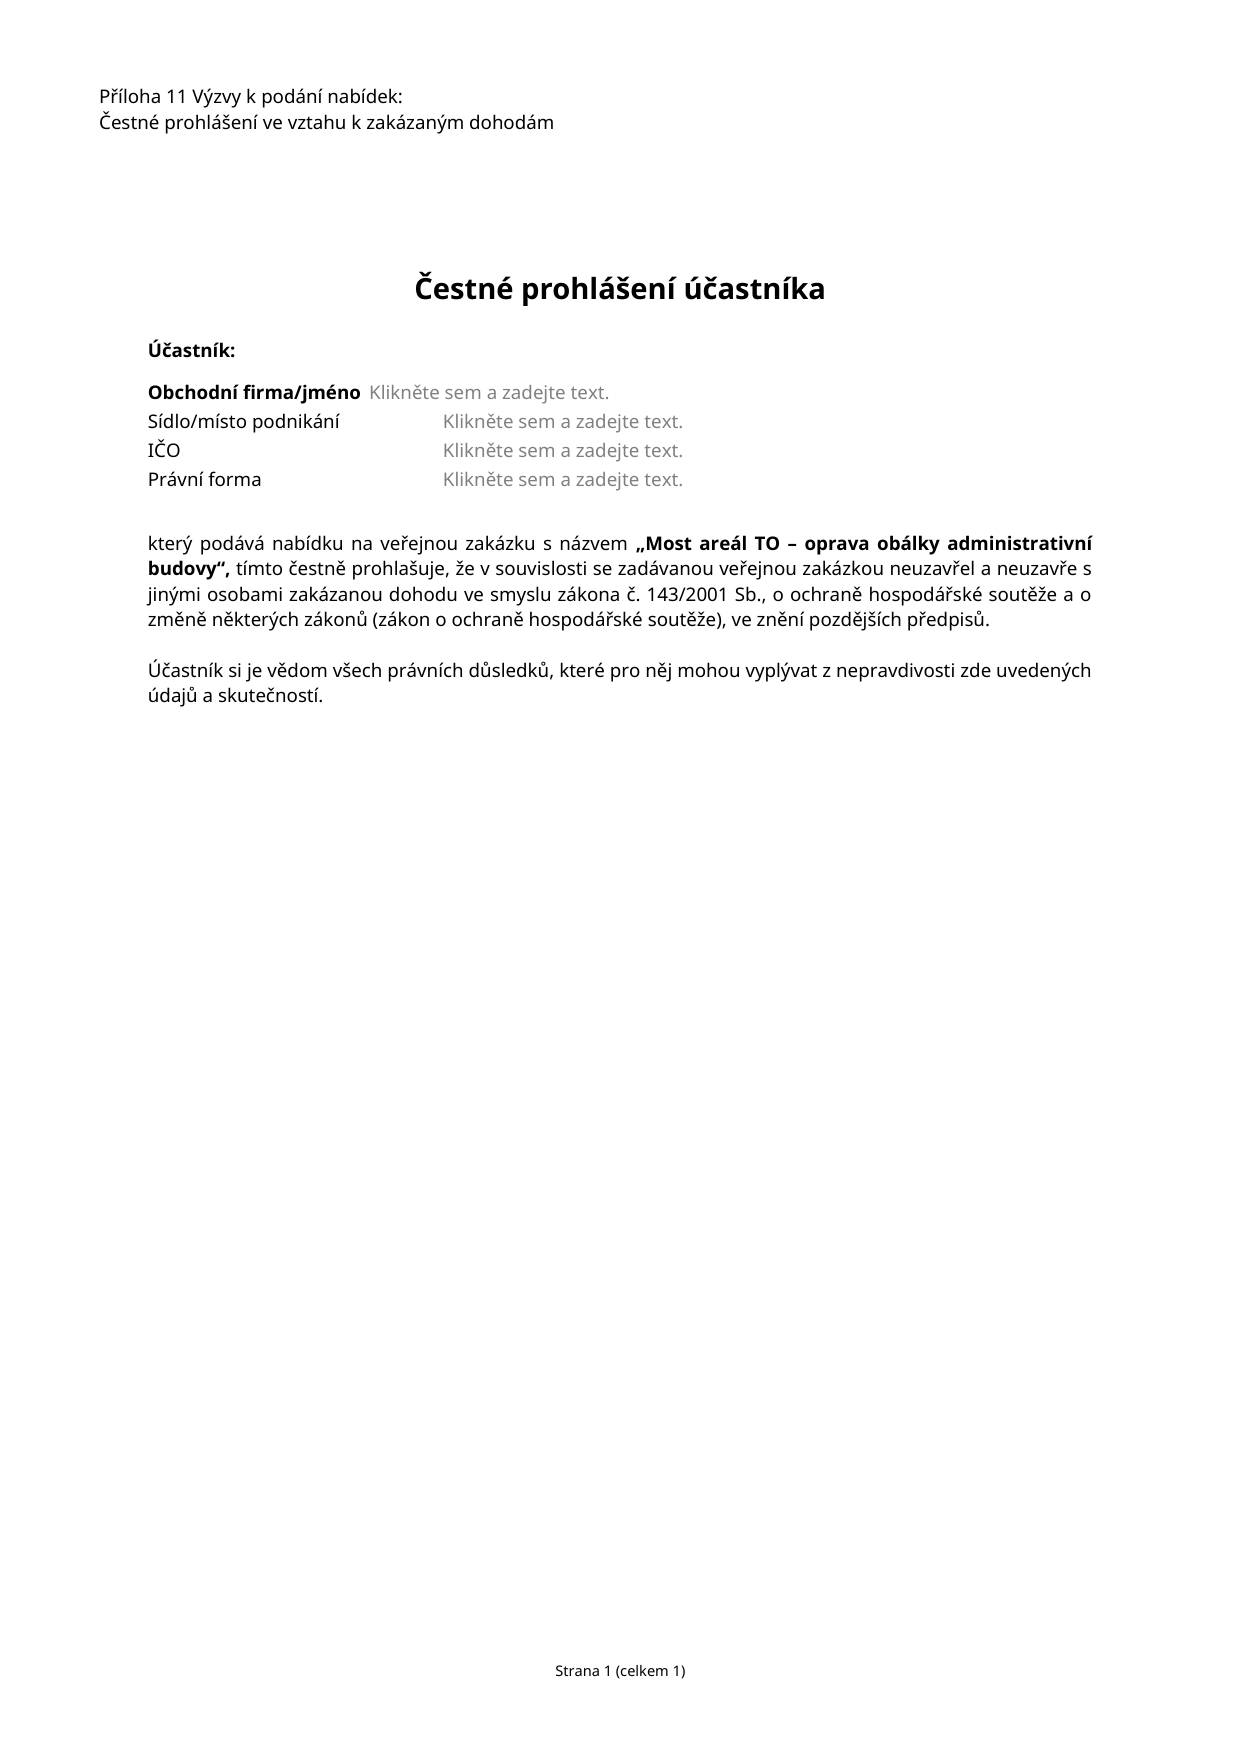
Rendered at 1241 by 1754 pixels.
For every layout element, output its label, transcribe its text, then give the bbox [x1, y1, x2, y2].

text Účastník si je vědom všech právních důsledků, které pro něj mohou vyplývat z nepravdivosti zde uvedených údajů a skutečností. [148, 657, 1093, 708]
text Obchodní firma/jméno [148, 376, 1093, 405]
text Účastník: [148, 333, 1093, 364]
text IČO [148, 434, 1093, 463]
text který podává nabídku na veřejnou zakázku s názvem „Most areál TO – oprava obálky administrativní budovy“, tímto čestně prohlašuje, že v souvislosti se zadávanou veřejnou zakázkou neuzavřel a neuzavře s jinými osobami zakázanou dohodu ve smyslu zákona č. 143/2001 Sb., o ochraně hospodářské soutěže a o změně některých zákonů (zákon o ochraně hospodářské soutěže), ve znění pozdějších předpisů. [148, 530, 1093, 632]
title Čestné prohlášení účastníka [148, 268, 1093, 308]
text Právní forma [148, 463, 1093, 492]
text Sídlo/místo podnikání [148, 405, 1093, 434]
